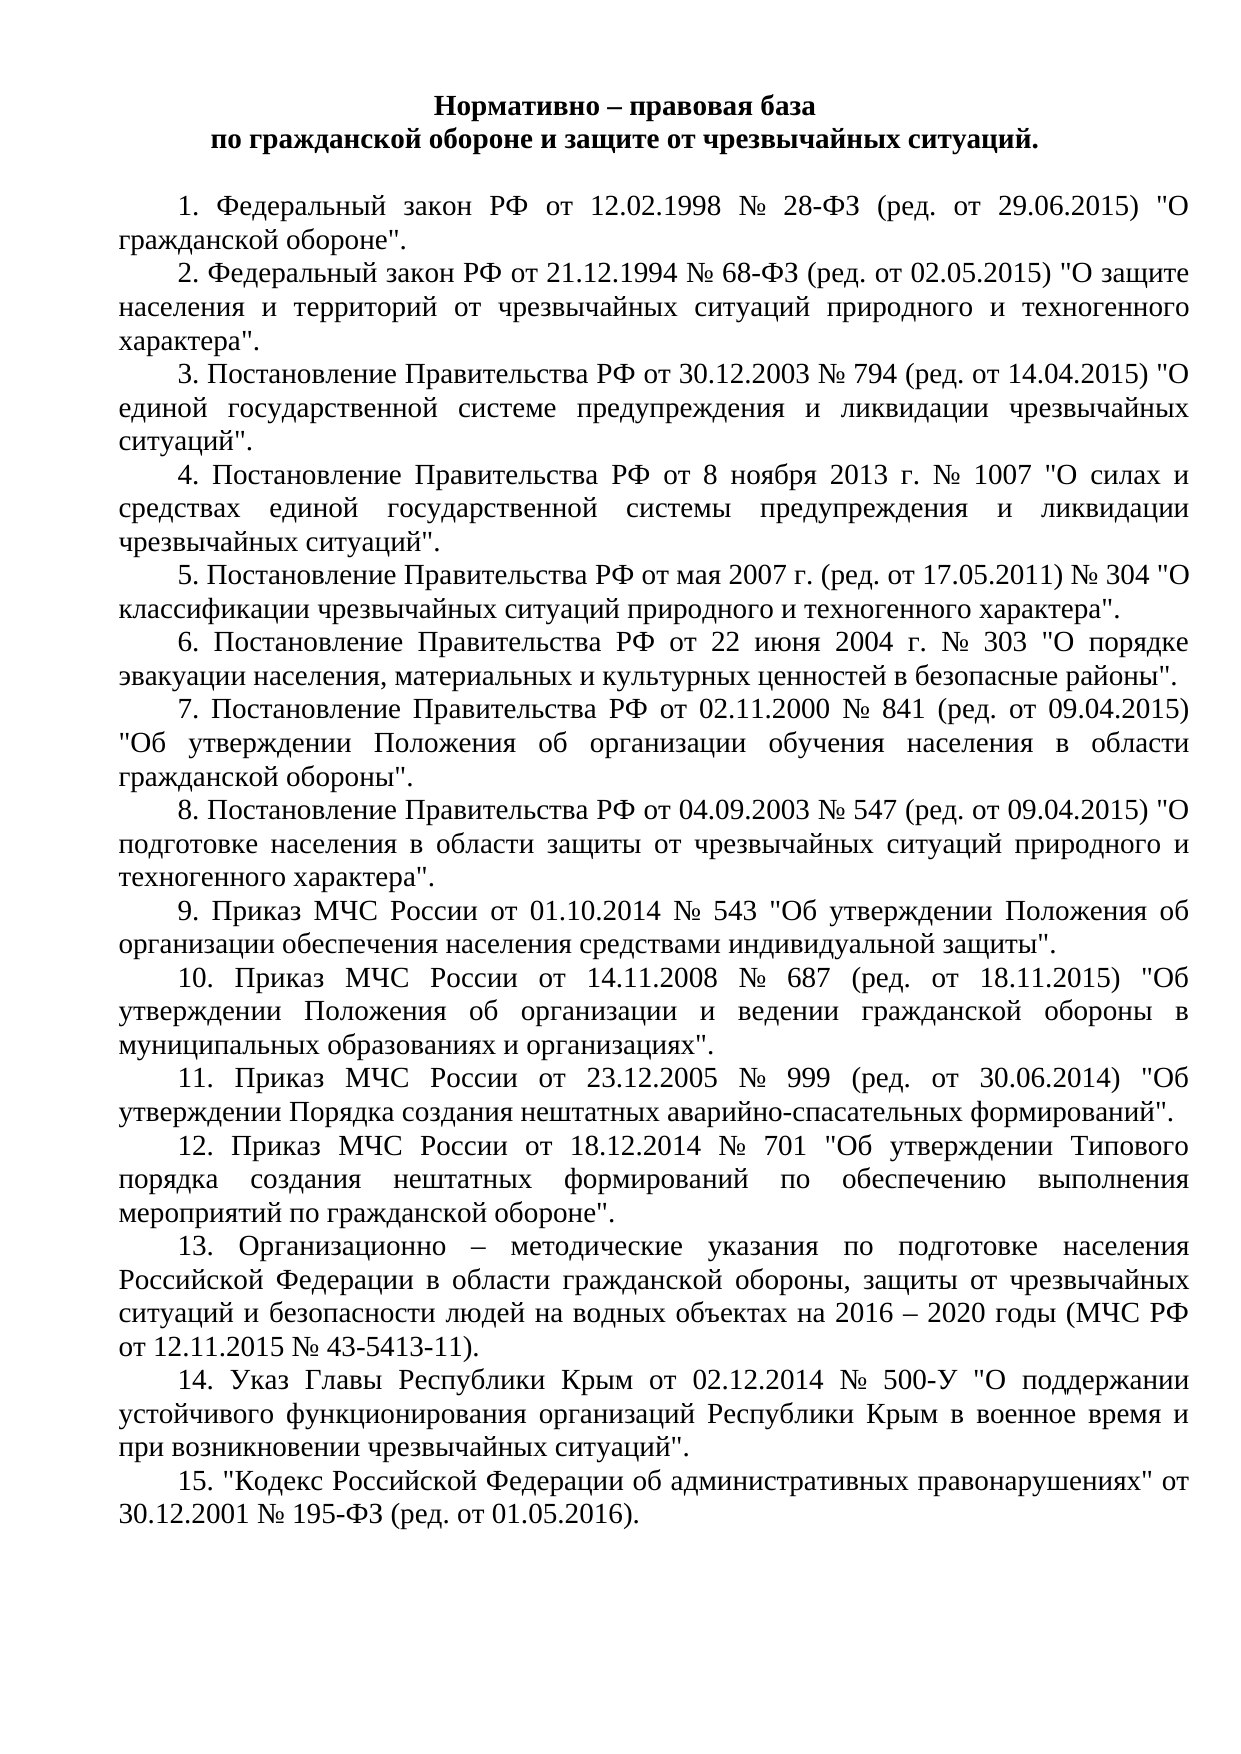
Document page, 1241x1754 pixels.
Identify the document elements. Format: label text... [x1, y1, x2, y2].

text 15. "Кодекс Российской Федерации об административных правонарушениях" от 30.12.2001 № 195-ФЗ (ред. от 01.05.2016). [118, 1463, 1190, 1530]
text 4. Постановление Правительства РФ от 8 ноября 2013 г. № 1007 "О силах и средствах единой государственной системы предупреждения и ликвидации чрезвычайных ситуаций". [118, 457, 1190, 557]
text 9. Приказ МЧС России от 01.10.2014 № 543 "Об утверждении Положения об организации обеспечения населения средствами индивидуальной защиты". [118, 893, 1190, 960]
text 13. Организационно – методические указания по подготовке населения Российской Федерации в области гражданской обороны, защиты от чрезвычайных ситуаций и безопасности людей на водных объектах на 2016 – 2020 годы (МЧС РФ от 12.11.2015 № 43-5413-11). [118, 1228, 1190, 1362]
text 10. Приказ МЧС России от 14.11.2008 № 687 (ред. от 18.11.2015) "Об утверждении Положения об организации и ведении гражданской обороны в муниципальных образованиях и организациях". [118, 960, 1190, 1061]
text Нормативно – правовая база [59, 88, 1190, 121]
text 12. Приказ МЧС России от 18.12.2014 № 701 "Об утверждении Типового порядка создания нештатных формирований по обеспечению выполнения мероприятий по гражданской обороне". [118, 1128, 1190, 1228]
text 6. Постановление Правительства РФ от 22 июня 2004 г. № 303 "О порядке эвакуации населения, материальных и культурных ценностей в безопасные районы". [118, 624, 1190, 692]
text 1. Федеральный закон РФ от 12.02.1998 № 28-ФЗ (ред. от 29.06.2015) "О гражданской обороне". [118, 188, 1190, 256]
text по гражданской обороне и защите от чрезвычайных ситуаций. [59, 121, 1190, 155]
text 5. Постановление Правительства РФ от мая 2007 г. (ред. от 17.05.2011) № 304 "О классификации чрезвычайных ситуаций природного и техногенного характера". [118, 557, 1190, 624]
text 11. Приказ МЧС России от 23.12.2005 № 999 (ред. от 30.06.2014) "Об утверждении Порядка создания нештатных аварийно-спасательных формирований". [118, 1061, 1190, 1128]
text 14. Указ Главы Республики Крым от 02.12.2014 № 500-У "О поддержании устойчивого функционирования организаций Республики Крым в военное время и при возникновении чрезвычайных ситуаций". [118, 1362, 1190, 1463]
text 7. Постановление Правительства РФ от 02.11.2000 № 841 (ред. от 09.04.2015) "Об утверждении Положения об организации обучения населения в области гражданской обороны". [118, 692, 1190, 792]
text 2. Федеральный закон РФ от 21.12.1994 № 68-ФЗ (ред. от 02.05.2015) "О защите населения и территорий от чрезвычайных ситуаций природного и техногенного характера". [118, 256, 1190, 356]
text 8. Постановление Правительства РФ от 04.09.2003 № 547 (ред. от 09.04.2015) "О подготовке населения в области защиты от чрезвычайных ситуаций природного и техногенного характера". [118, 792, 1190, 893]
text 3. Постановление Правительства РФ от 30.12.2003 № 794 (ред. от 14.04.2015) "О единой государственной системе предупреждения и ликвидации чрезвычайных ситуаций". [118, 356, 1190, 457]
